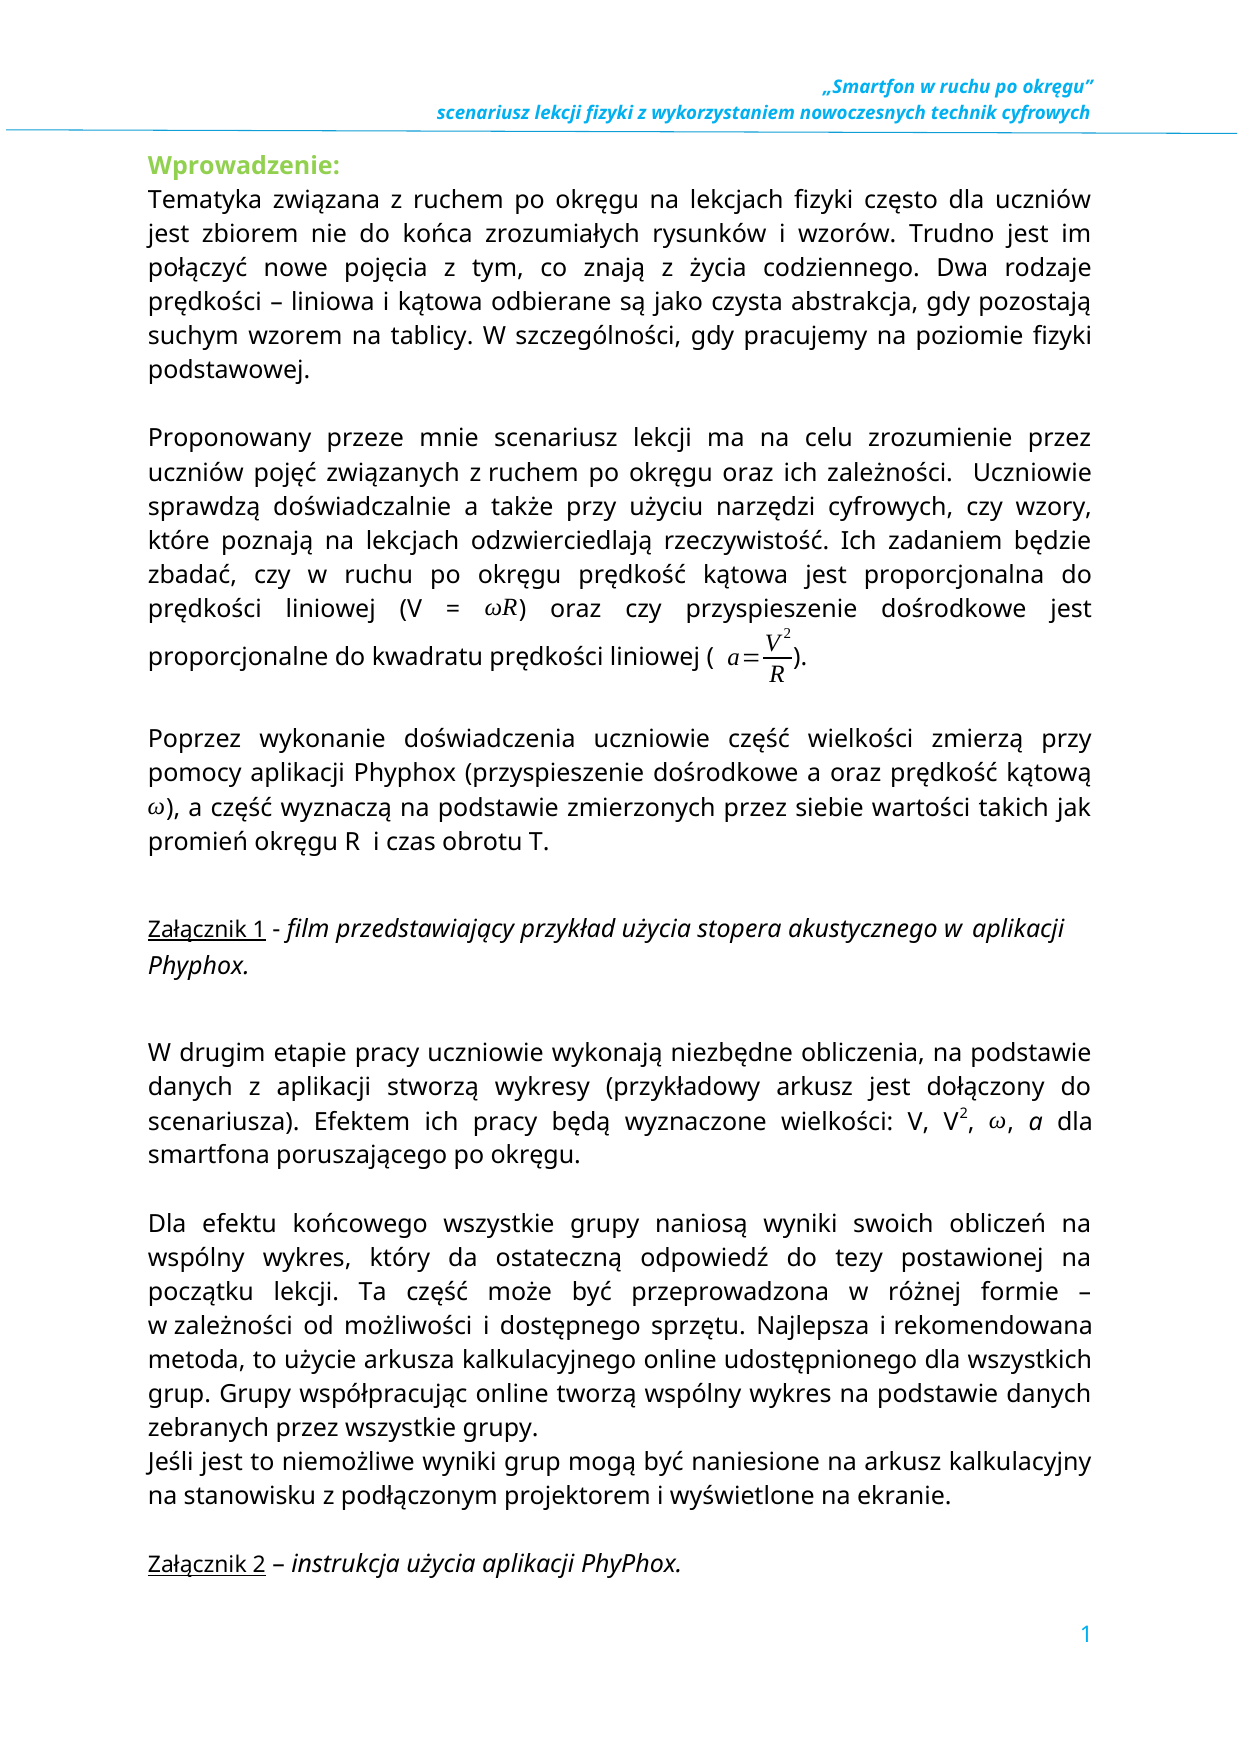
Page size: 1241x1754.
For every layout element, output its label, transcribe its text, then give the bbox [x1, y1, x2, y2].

text Załącznik 2 – instrukcja użycia aplikacji PhyPhox. [148, 1546, 1093, 1580]
text W drugim etapie pracy uczniowie wykonają niezbędne obliczenia, na podstawie danych z aplikacji stworzą wykresy (przykładowy arkusz jest dołączony do scenariusza). Efektem ich pracy będą wyznaczone wielkości: V, V2, , a dla smartfona poruszającego po okręgu. [148, 1035, 1093, 1171]
text Poprzez wykonanie doświadczenia uczniowie część wielkości zmierzą przy pomocy aplikacji Phyphox (przyspieszenie dośrodkowe a oraz prędkość kątową ), a część wyznaczą na podstawie zmierzonych przez siebie wartości takich jak promień okręgu R i czas obrotu T. [148, 721, 1093, 857]
text Jeśli jest to niemożliwe wyniki grup mogą być naniesione na arkusz kalkulacyjny na stanowisku z podłączonym projektorem i wyświetlone na ekranie. [148, 1444, 1093, 1512]
text Tematyka związana z ruchem po okręgu na lekcjach fizyki często dla uczniów jest zbiorem nie do końca zrozumiałych rysunków i wzorów. Trudno jest im połączyć nowe pojęcia z tym, co znają z życia codziennego. Dwa rodzaje prędkości – liniowa i kątowa odbierane są jako czysta abstrakcja, gdy pozostają suchym wzorem na tablicy. W szczególności, gdy pracujemy na poziomie fizyki podstawowej. [148, 182, 1093, 386]
text Proponowany przeze mnie scenariusz lekcji ma na celu zrozumienie przez uczniów pojęć związanych z ruchem po okręgu oraz ich zależności. Uczniowie sprawdzą doświadczalnie a także przy użyciu narzędzi cyfrowych, czy wzory, które poznają na lekcjach odzwierciedlają rzeczywistość. Ich zadaniem będzie zbadać, czy w ruchu po okręgu prędkość kątowa jest proporcjonalna do prędkości liniowej (V = ) oraz czy przyspieszenie dośrodkowe jest proporcjonalne do kwadratu prędkości liniowej ( ). [148, 420, 1093, 687]
text Dla efektu końcowego wszystkie grupy naniosą wyniki swoich obliczeń na wspólny wykres, który da ostateczną odpowiedź do tezy postawionej na początku lekcji. Ta część może być przeprowadzona w różnej formie – w zależności od możliwości i dostępnego sprzętu. Najlepsza i rekomendowana metoda, to użycie arkusza kalkulacyjnego online udostępnionego dla wszystkich grup. Grupy współpracując online tworzą wspólny wykres na podstawie danych zebranych przez wszystkie grupy. [148, 1205, 1093, 1444]
text Załącznik 1 - film przedstawiający przykład użycia stopera akustycznego w aplikacji Phyphox. [148, 911, 1093, 982]
text Wprowadzenie: [148, 148, 1093, 182]
